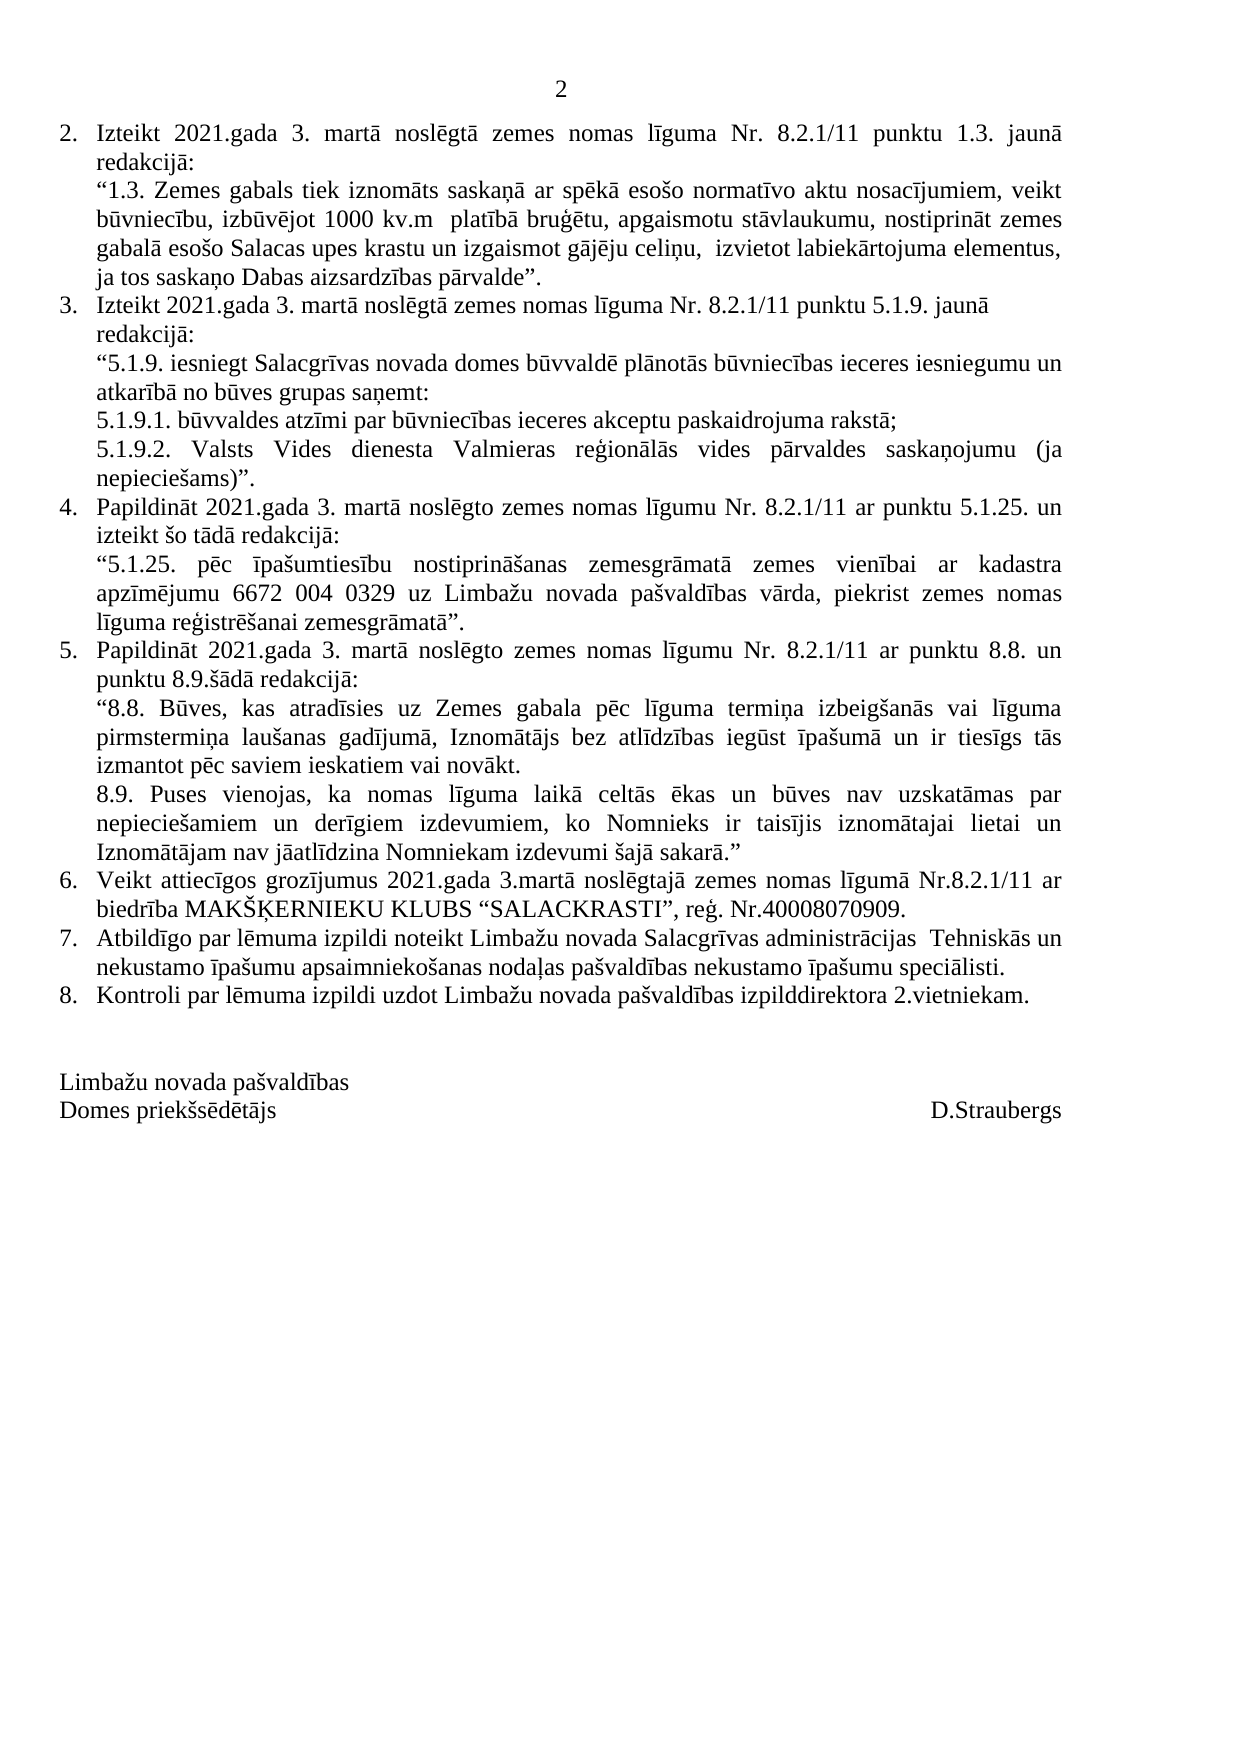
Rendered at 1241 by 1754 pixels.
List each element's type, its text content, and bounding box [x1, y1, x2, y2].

list Kontroli par lēmuma izpildi uzdot Limbažu novada pašvaldības izpilddirektora 2.vietniekam. [59, 981, 1063, 1009]
text Limbažu novada pašvaldības [59, 1067, 1063, 1096]
text “1.3. Zemes gabals tiek iznomāts saskaņā ar spēkā esošo normatīvo aktu nosacījumiem, veikt būvniecību, izbūvējot 1000 kv.m platībā bruģētu, apgaismotu stāvlaukumu, nostiprināt zemes gabalā esošo Salacas upes krastu un izgaismot gājēju celiņu, izvietot labiekārtojuma elementus, ja tos saskaņo Dabas aizsardzības pārvalde”. [96, 176, 1063, 291]
text “8.8. Būves, kas atradīsies uz Zemes gabala pēc līguma termiņa izbeigšanās vai līguma pirmstermiņa laušanas gadījumā, Iznomātājs bez atlīdzības iegūst īpašumā un ir tiesīgs tās izmantot pēc saviem ieskatiem vai novākt. [96, 693, 1063, 779]
list Izteikt 2021.gada 3. martā noslēgtā zemes nomas līguma Nr. 8.2.1/11 punktu 1.3. jaunā redakcijā: [59, 118, 1063, 176]
list Papildināt 2021.gada 3. martā noslēgto zemes nomas līgumu Nr. 8.2.1/11 ar punktu 8.8. un punktu 8.9.šādā redakcijā: [59, 636, 1063, 693]
text 5.1.9.1. būvvaldes atzīmi par būvniecības ieceres akceptu paskaidrojuma rakstā; [96, 406, 1063, 434]
list Veikt attiecīgos grozījumus 2021.gada 3.martā noslēgtajā zemes nomas līgumā Nr.8.2.1/11 ar biedrība MAKŠĶERNIEKU KLUBS “SALACKRASTI”, reģ. Nr.40008070909. [59, 866, 1063, 923]
text 8.9. Puses vienojas, ka nomas līguma laikā celtās ēkas un būves nav uzskatāmas par nepieciešamiem un derīgiem izdevumiem, ko Nomnieks ir taisījis iznomātajai lietai un Iznomātājam nav jāatlīdzina Nomniekam izdevumi šajā sakarā.” [96, 779, 1063, 866]
text “5.1.9. iesniegt Salacgrīvas novada domes būvvaldē plānotās būvniecības ieceres iesniegumu un atkarībā no būves grupas saņemt: [96, 348, 1063, 406]
list Izteikt 2021.gada 3. martā noslēgtā zemes nomas līguma Nr. 8.2.1/11 punktu 5.1.9. jaunā redakcijā: [59, 291, 1063, 348]
text Domes priekšsēdētājs D.Straubergs [59, 1096, 1063, 1124]
list Papildināt 2021.gada 3. martā noslēgto zemes nomas līgumu Nr. 8.2.1/11 ar punktu 5.1.25. un izteikt šo tādā redakcijā: [59, 492, 1063, 549]
text “5.1.25. pēc īpašumtiesību nostiprināšanas zemesgrāmatā zemes vienībai ar kadastra apzīmējumu 6672 004 0329 uz Limbažu novada pašvaldības vārda, piekrist zemes nomas līguma reģistrēšanai zemesgrāmatā”. [96, 549, 1063, 636]
text 5.1.9.2. Valsts Vides dienesta Valmieras reģionālās vides pārvaldes saskaņojumu (ja nepieciešams)”. [96, 434, 1063, 492]
list Atbildīgo par lēmuma izpildi noteikt Limbažu novada Salacgrīvas administrācijas Tehniskās un nekustamo īpašumu apsaimniekošanas nodaļas pašvaldības nekustamo īpašumu speciālisti. [59, 923, 1063, 981]
